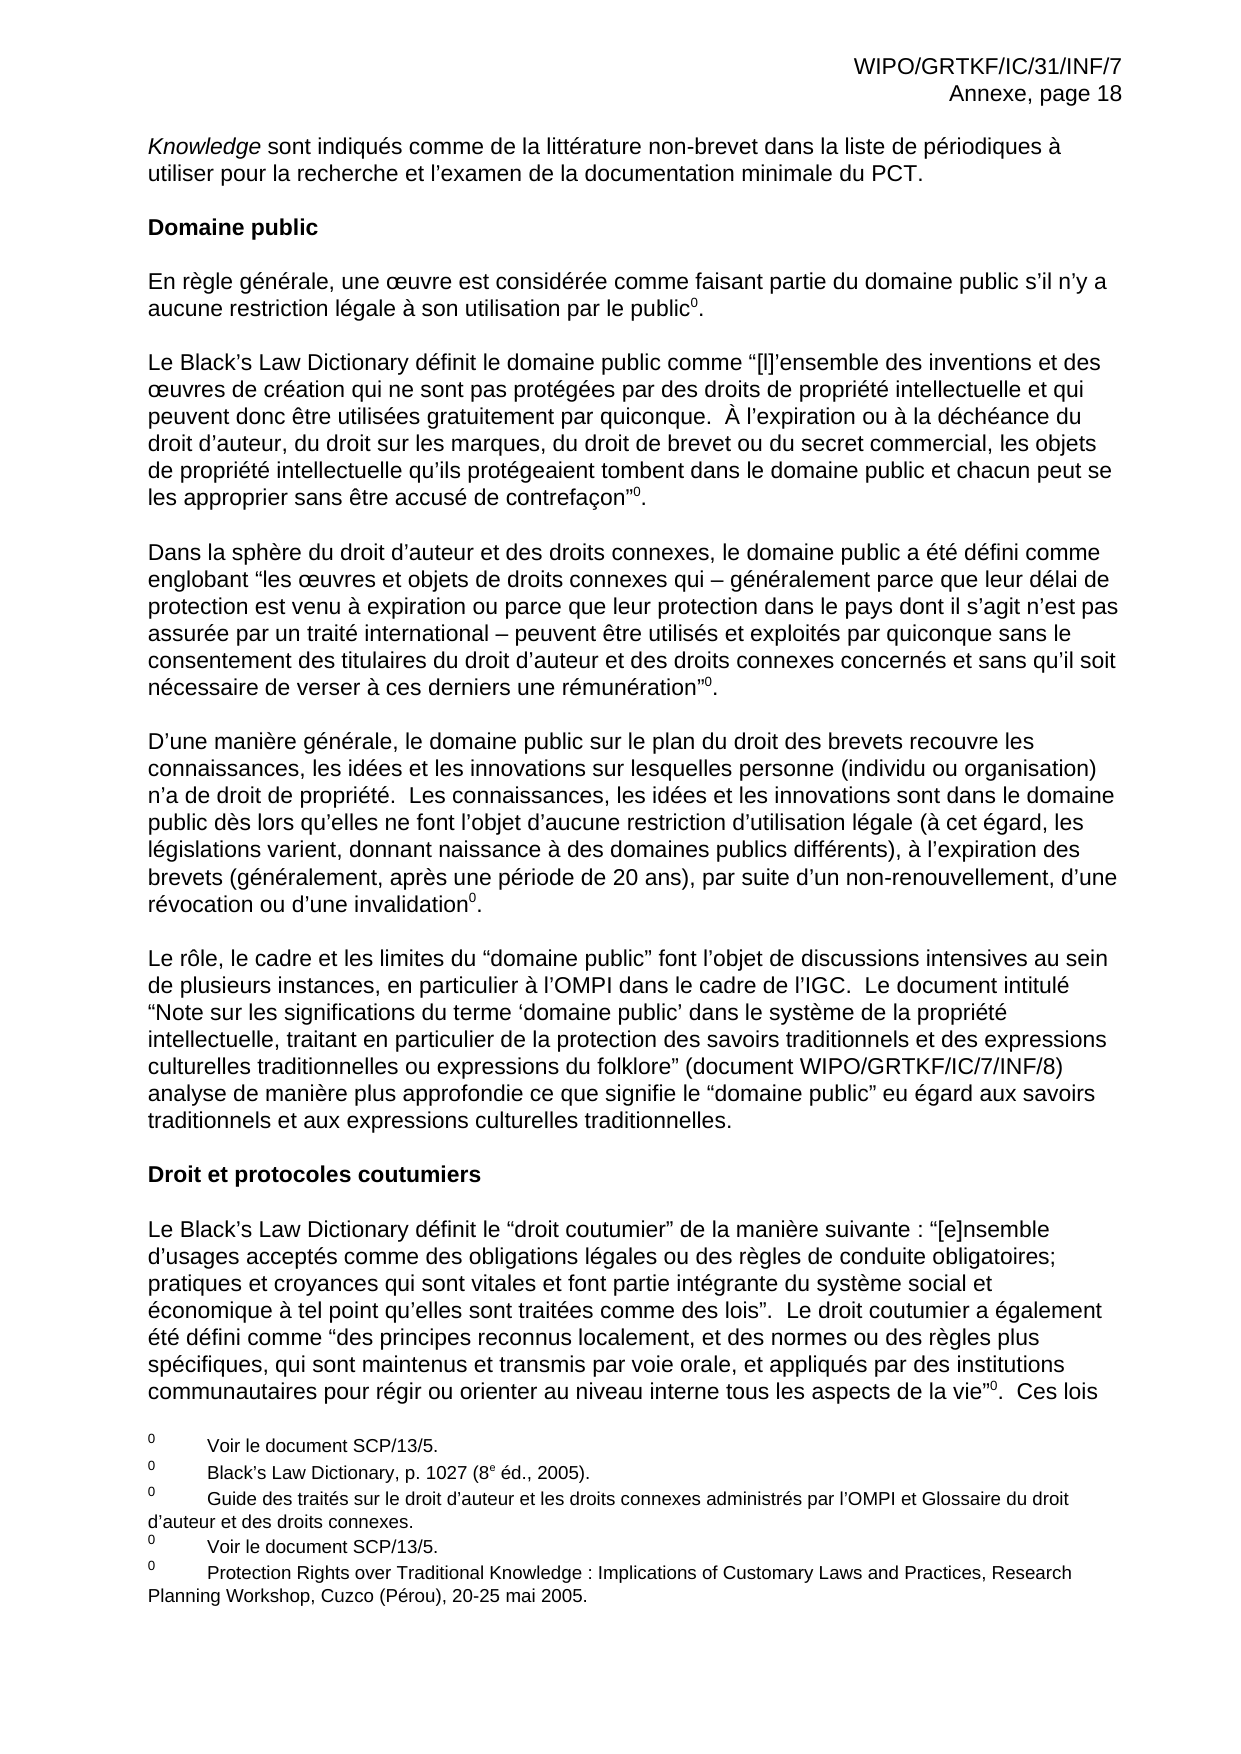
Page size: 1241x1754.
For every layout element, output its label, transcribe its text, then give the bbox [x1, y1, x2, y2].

text D’une manière générale, le domaine public sur le plan du droit des brevets recouvre les connaissances, les idées et les innovations sur lesquelles personne (individu ou organisation) n’a de droit de propriété. Les connaissances, les idées et les innovations sont dans le domaine public dès lors qu’elles ne font l’objet d’aucune restriction d’utilisation légale (à cet égard, les législations varient, donnant naissance à des domaines publics différents), à l’expiration des brevets (généralement, après une période de 20 ans), par suite d’un non-renouvellement, d’une révocation ou d’une invalidation. [148, 727, 1122, 917]
text Dans la sphère du droit d’auteur et des droits connexes, le domaine public a été défini comme englobant “les œuvres et objets de droits connexes qui – généralement parce que leur délai de protection est venu à expiration ou parce que leur protection dans le pays dont il s’agit n’est pas assurée par un traité international – peuvent être utilisés et exploités par quiconque sans le consentement des titulaires du droit d’auteur et des droits connexes concernés et sans qu’il soit nécessaire de verser à ces derniers une rémunération”. [148, 538, 1122, 700]
text Le Black’s Law Dictionary définit le domaine public comme “[l]’ensemble des inventions et des œuvres de création qui ne sont pas protégées par des droits de propriété intellectuelle et qui peuvent donc être utilisées gratuitement par quiconque. À l’expiration ou à la déchéance du droit d’auteur, du droit sur les marques, du droit de brevet ou du secret commercial, les objets de propriété intellectuelle qu’ils protégeaient tombent dans le domaine public et chacun peut se les approprier sans être accusé de contrefaçon”. [148, 348, 1122, 511]
subtitle Domaine public [148, 213, 1122, 240]
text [148, 1215, 1122, 1404]
text Le rôle, le cadre et les limites du “domaine public” font l’objet de discussions intensives au sein de plusieurs instances, en particulier à l’OMPI dans le cadre de l’IGC. Le document intitulé “Note sur les significations du terme ‘domaine public’ dans le système de la propriété intellectuelle, traitant en particulier de la protection des savoirs traditionnels et des expressions culturelles traditionnelles ou expressions du folklore” (document WIPO/GRTKF/IC/7/INF/8) analyse de manière plus approfondie ce que signifie le “domaine public” eu égard aux savoirs traditionnels et aux expressions culturelles traditionnelles. [148, 944, 1122, 1133]
text En règle générale, une œuvre est considérée comme faisant partie du domaine public s’il n’y a aucune restriction légale à son utilisation par le public. [148, 267, 1122, 321]
subtitle Droit et protocoles coutumiers [148, 1161, 1122, 1188]
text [148, 132, 1122, 186]
